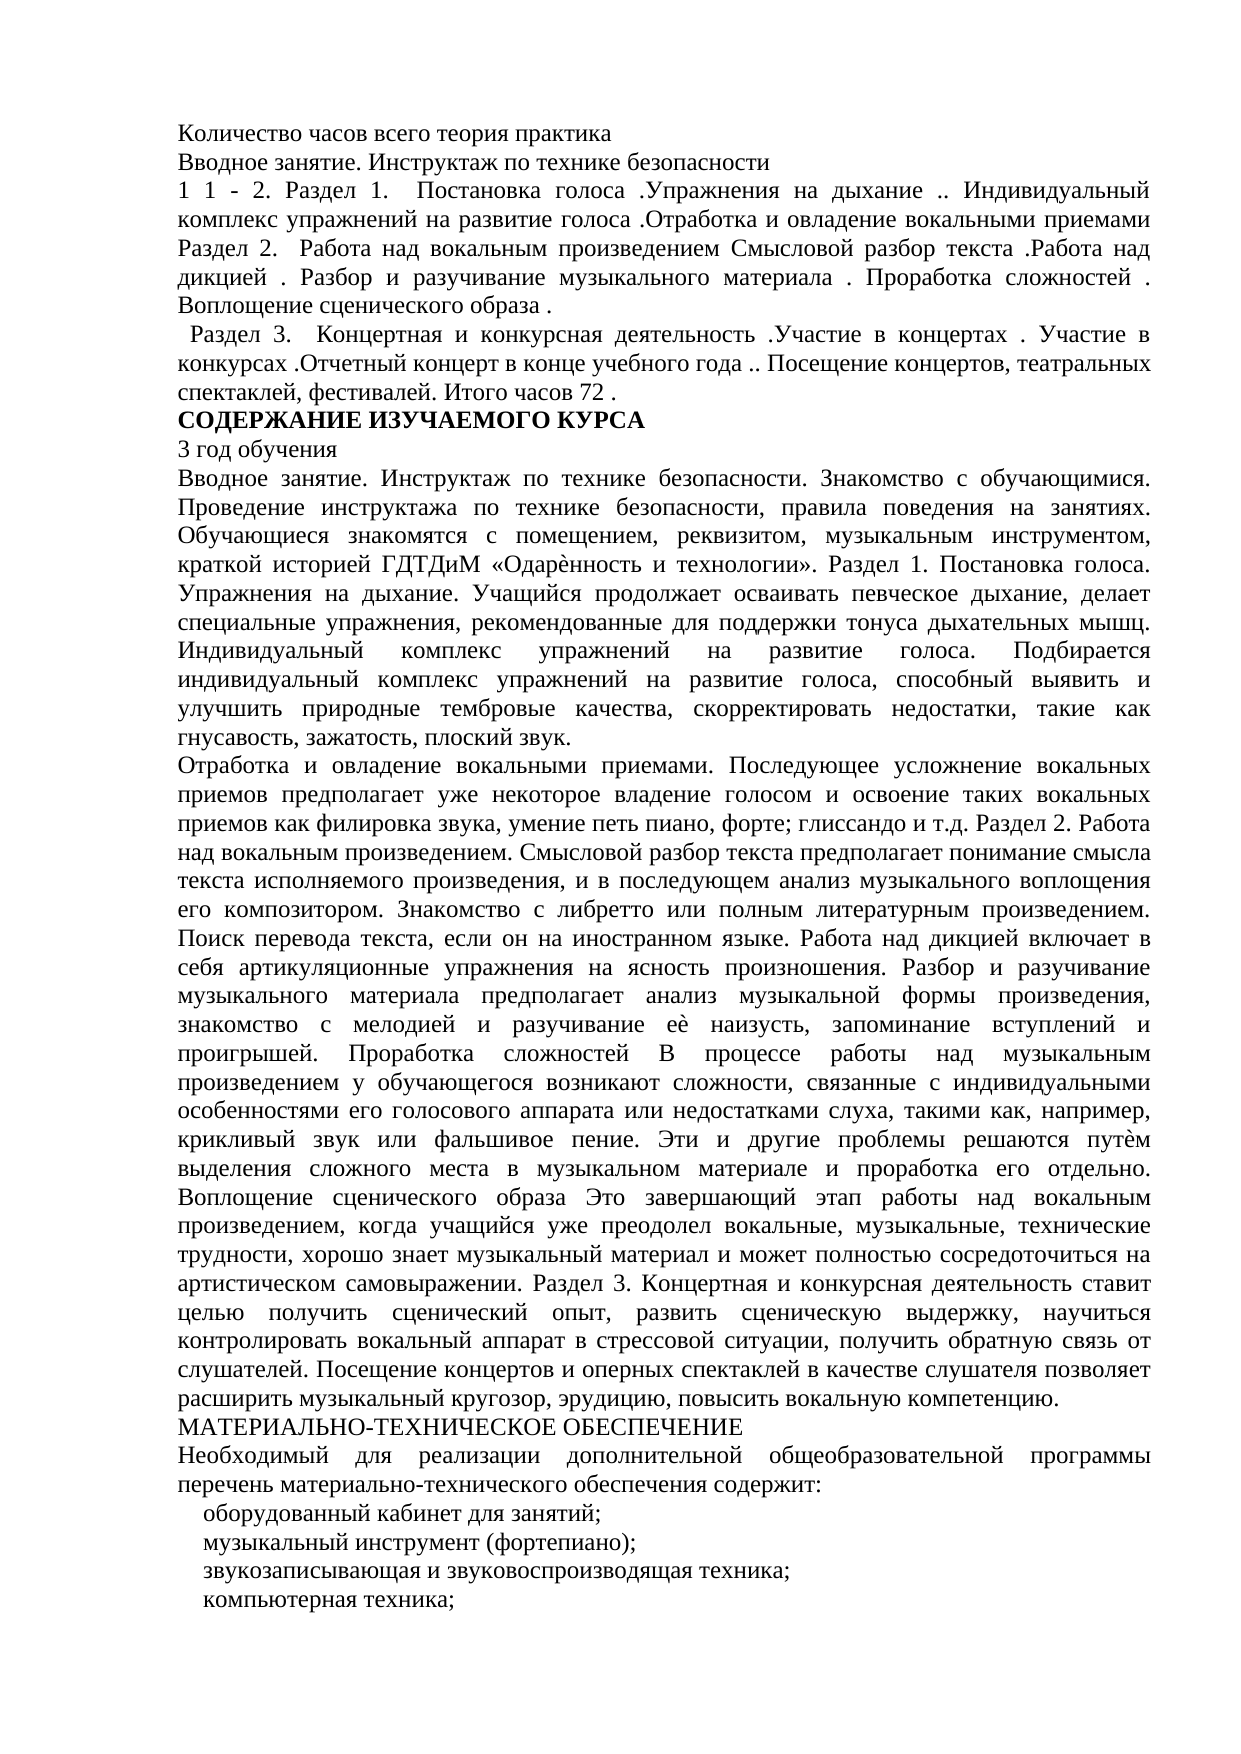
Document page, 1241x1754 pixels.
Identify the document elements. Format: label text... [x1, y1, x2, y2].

text  оборудованный кабинет для занятий; [177, 1498, 1152, 1527]
text 3 год обучения [177, 434, 1152, 463]
text Раздел 3. Концертная и конкурсная деятельность .Участие в концертах . Участие в конкурсах .Отчетный концерт в конце учебного года .. Посещение концертов, театральных спектаклей, фестивалей. Итого часов 72 . [177, 319, 1152, 406]
text МАТЕРИАЛЬНО-ТЕХНИЧЕСКОЕ ОБЕСПЕЧЕНИЕ [177, 1412, 1152, 1441]
text Необходимый для реализации дополнительной общеобразовательной программы перечень материально-технического обеспечения содержит: [177, 1441, 1152, 1498]
text  компьютерная техника; [177, 1584, 1152, 1613]
text  звукозаписывающая и звуковоспроизводящая техника; [177, 1556, 1152, 1584]
text Количество часов всего теория практика [177, 118, 1152, 147]
text 1 1 - 2. Раздел 1. Постановка голоса .Упражнения на дыхание .. Индивидуальный комплекс упражнений на развитие голоса .Отработка и овладение вокальными приемами Раздел 2. Работа над вокальным произведением Смысловой разбор текста .Работа над дикцией . Разбор и разучивание музыкального материала . Проработка сложностей . Воплощение сценического образа . [177, 176, 1152, 319]
text Вводное занятие. Инструктаж по технике безопасности [177, 147, 1152, 176]
text СОДЕРЖАНИЕ ИЗУЧАЕМОГО КУРСА [177, 406, 1152, 434]
text Отработка и овладение вокальными приемами. Последующее усложнение вокальных приемов предполагает уже некоторое владение голосом и освоение таких вокальных приемов как филировка звука, умение петь пиано, форте; глиссандо и т.д. Раздел 2. Работа над вокальным произведением. Смысловой разбор текста предполагает понимание смысла текста исполняемого произведения, и в последующем анализ музыкального воплощения его композитором. Знакомство с либретто или полным литературным произведением. Поиск перевода текста, если он на иностранном языке. Работа над дикцией включает в себя артикуляционные упражнения на ясность произношения. Разбор и разучивание музыкального материала предполагает анализ музыкальной формы произведения, знакомство с мелодией и разучивание еѐ наизусть, запоминание вступлений и проигрышей. Проработка сложностей В процессе работы над музыкальным произведением у обучающегося возникают сложности, связанные с индивидуальными особенностями его голосового аппарата или недостатками слуха, такими как, например, крикливый звук или фальшивое пение. Эти и другие проблемы решаются путѐм выделения сложного места в музыкальном материале и проработка его отдельно. Воплощение сценического образа Это завершающий этап работы над вокальным произведением, когда учащийся уже преодолел вокальные, музыкальные, технические трудности, хорошо знает музыкальный материал и может полностью сосредоточиться на артистическом самовыражении. Раздел 3. Концертная и конкурсная деятельность ставит целью получить сценический опыт, развить сценическую выдержку, научиться контролировать вокальный аппарат в стрессовой ситуации, получить обратную связь от слушателей. Посещение концертов и оперных спектаклей в качестве слушателя позволяет расширить музыкальный кругозор, эрудицию, повысить вокальную компетенцию. [177, 751, 1152, 1412]
text  музыкальный инструмент (фортепиано); [177, 1527, 1152, 1556]
text Вводное занятие. Инструктаж по технике безопасности. Знакомство с обучающимися. Проведение инструктажа по технике безопасности, правила поведения на занятиях. Обучающиеся знакомятся с помещением, реквизитом, музыкальным инструментом, краткой историей ГДТДиМ «Одарѐнность и технологии». Раздел 1. Постановка голоса. Упражнения на дыхание. Учащийся продолжает осваивать певческое дыхание, делает специальные упражнения, рекомендованные для поддержки тонуса дыхательных мышц. Индивидуальный комплекс упражнений на развитие голоса. Подбирается индивидуальный комплекс упражнений на развитие голоса, способный выявить и улучшить природные тембровые качества, скорректировать недостатки, такие как гнусавость, зажатость, плоский звук. [177, 463, 1152, 751]
